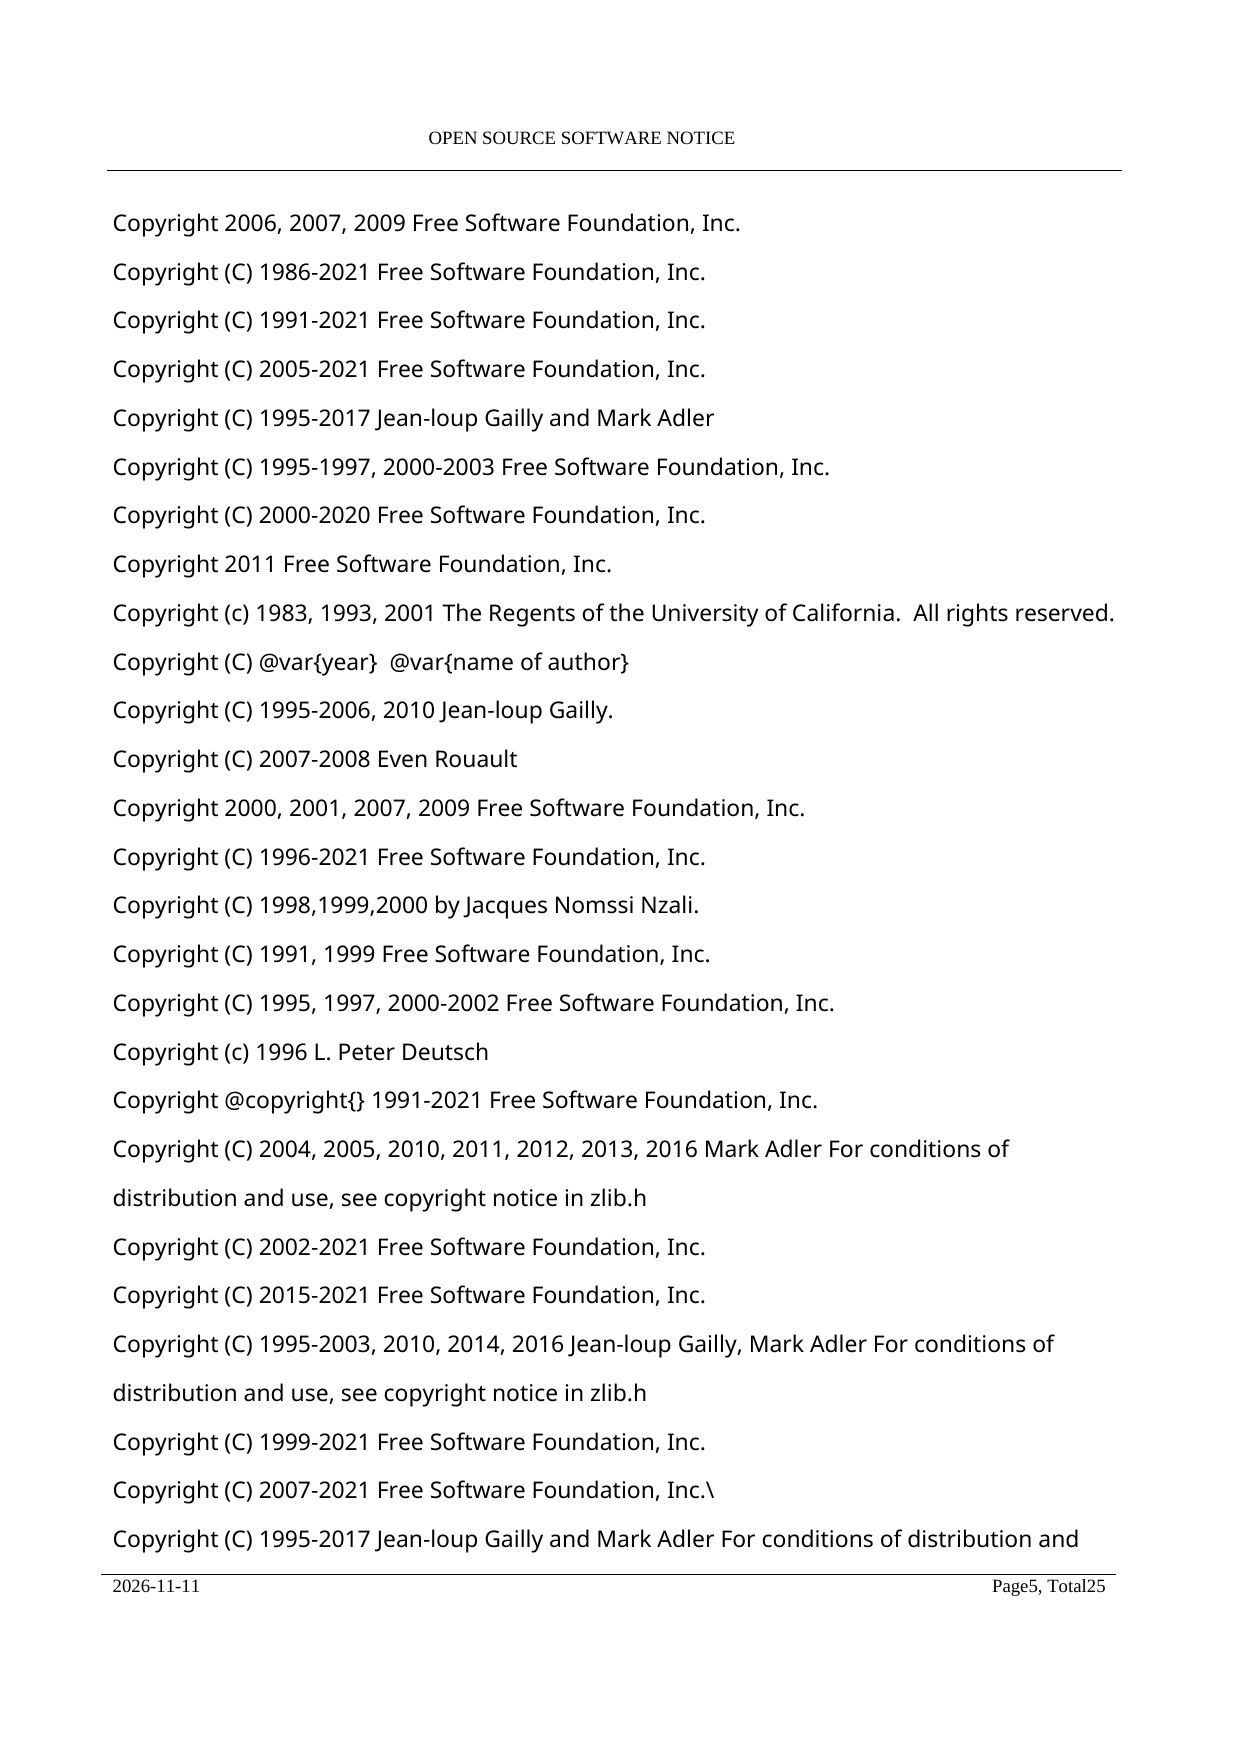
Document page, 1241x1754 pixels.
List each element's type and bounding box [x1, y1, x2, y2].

text [112, 206, 1128, 1555]
